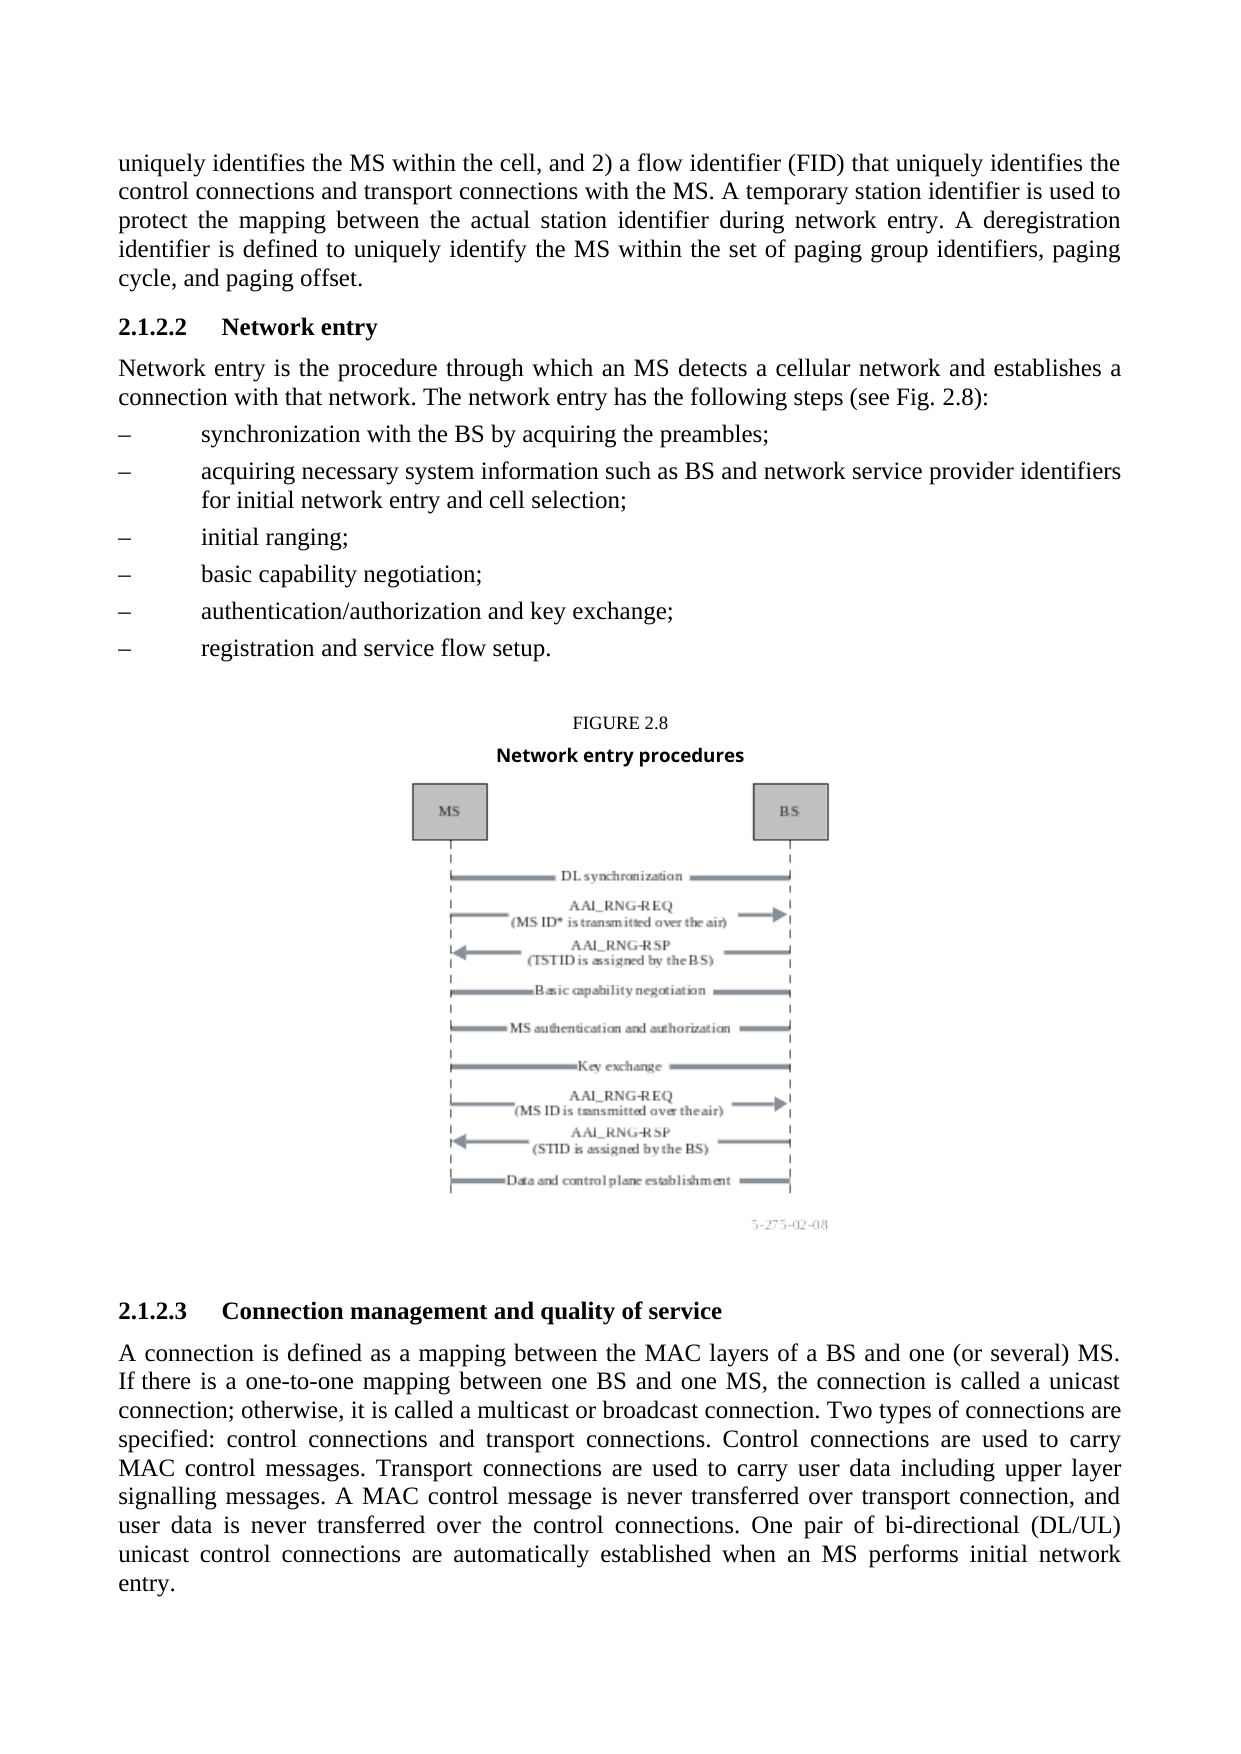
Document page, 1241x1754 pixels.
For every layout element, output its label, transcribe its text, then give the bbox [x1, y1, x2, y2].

text A connection is defined as a mapping between the MAC layers of a BS and one (or several) MS. If there is a one-to-one mapping between one BS and one MS, the connection is called a unicast connection; otherwise, it is called a multicast or broadcast connection. Two types of connections are specified: control connections and transport connections. Control connections are used to carry MAC control messages. Transport connections are used to carry user data including upper layer signalling messages. A MAC control message is never transferred over transport connection, and user data is never transferred over the control connections. One pair of bi-directional (DL/UL) unicast control connections are automatically established when an MS performs initial network entry. [118, 1338, 1122, 1596]
text – acquiring necessary system information such as BS and network service provider identifiers for initial network entry and cell selection; [118, 456, 1122, 514]
subtitle 2.1.2.2 Network entry [118, 312, 1122, 341]
text Figure 2.8 [118, 712, 1122, 734]
title Network entry procedures [118, 742, 1122, 768]
subtitle 2.1.2.3 Connection management and quality of service [118, 1296, 1122, 1325]
text – basic capability negotiation; [118, 559, 1122, 588]
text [118, 148, 1122, 291]
text – initial ranging; [118, 522, 1122, 551]
text – synchronization with the BS by acquiring the preambles; [118, 419, 1122, 448]
text – authentication/authorization and key exchange; [118, 596, 1122, 625]
text – registration and service flow setup. [118, 633, 1122, 662]
text Network entry is the procedure through which an MS detects a cellular network and establishes a connection with that network. The network entry has the following steps (see Fig. 2.8): [118, 353, 1122, 411]
